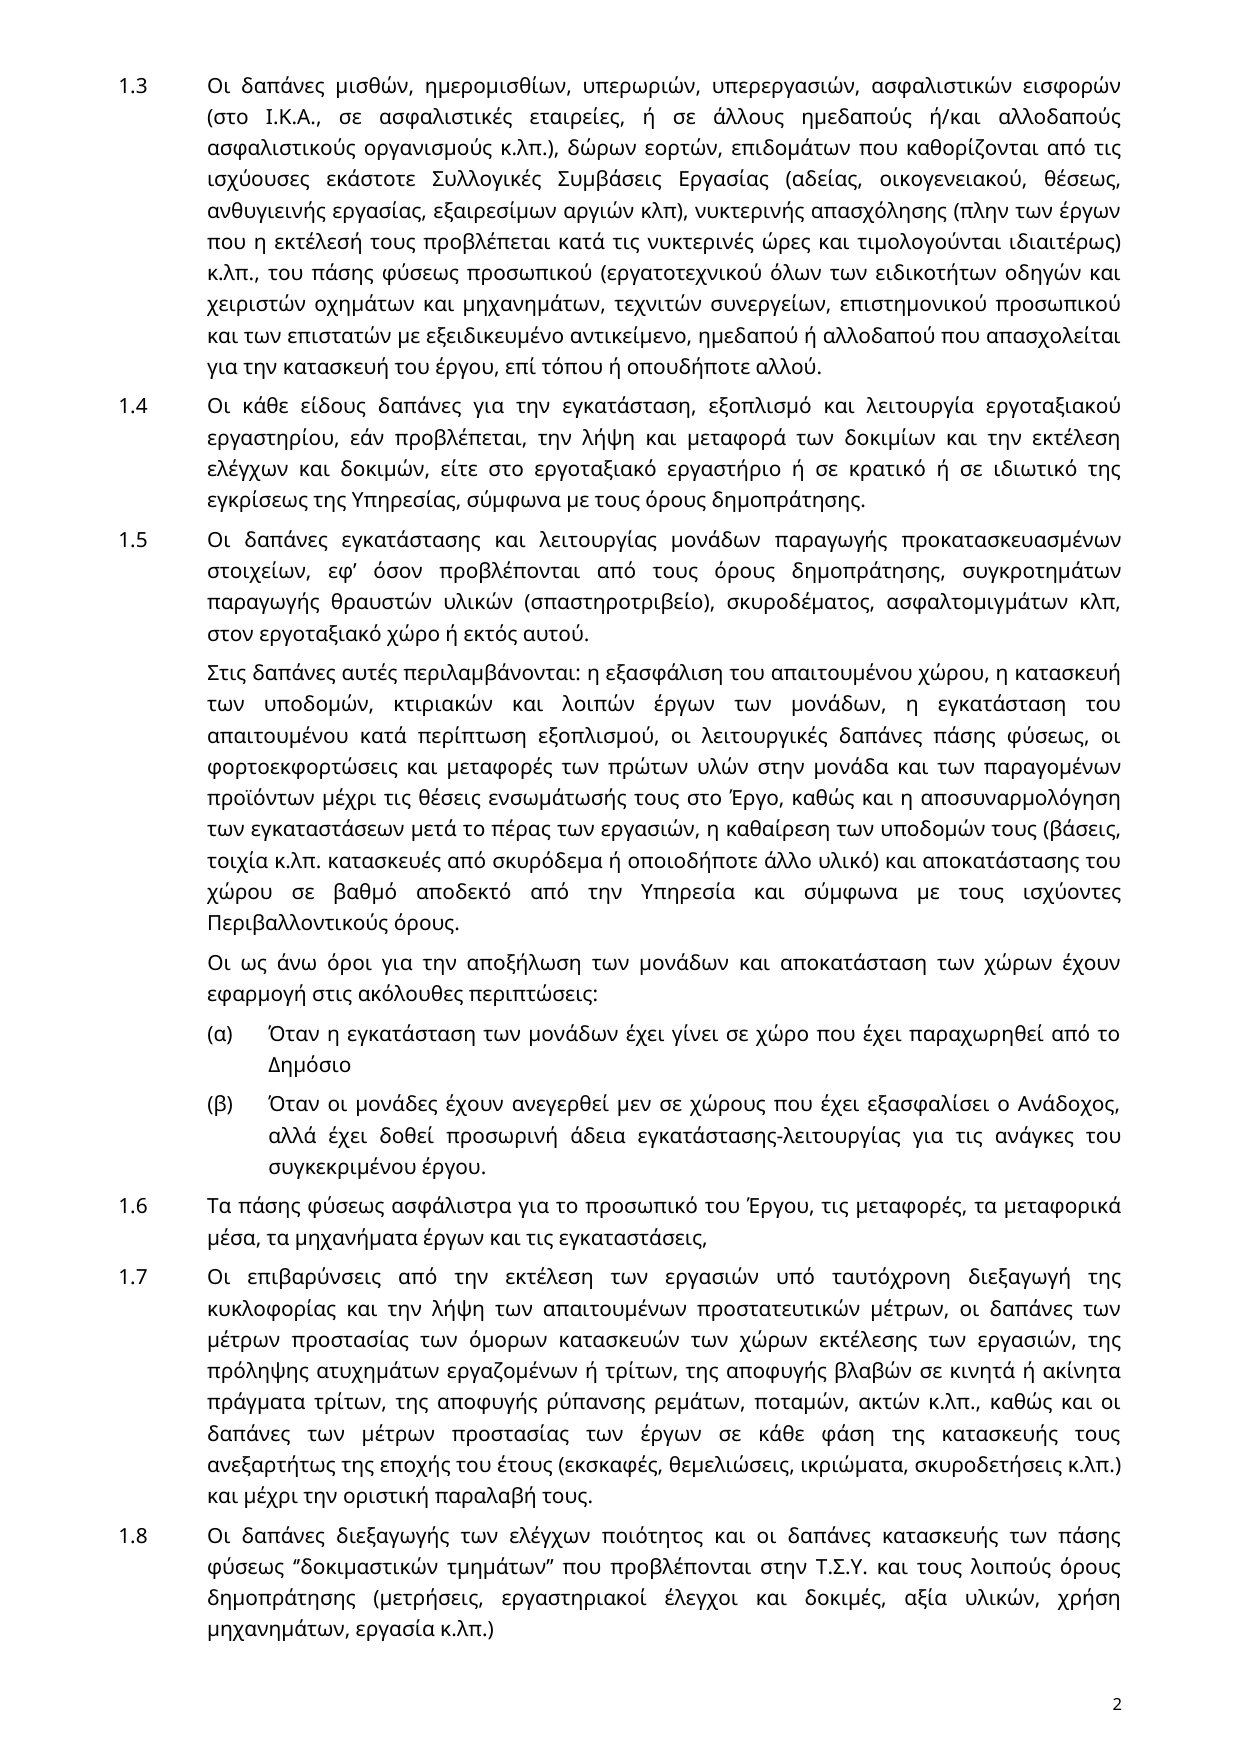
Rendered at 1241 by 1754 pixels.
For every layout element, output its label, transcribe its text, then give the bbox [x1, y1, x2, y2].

text (β) Όταν οι μονάδες έχουν ανεγερθεί μεν σε χώρους που έχει εξασφαλίσει ο Ανάδοχος, αλλά έχει δοθεί προσωρινή άδεια εγκατάστασης-λειτουργίας για τις ανάγκες του συγκεκριμένου έργου. [207, 1089, 1122, 1181]
text 1.3 Οι δαπάνες μισθών, ημερομισθίων, υπερωριών, υπερεργασιών, ασφαλιστικών εισφορών (στο Ι.Κ.Α., σε ασφαλιστικές εταιρείες, ή σε άλλους ημεδαπούς ή/και αλλοδαπούς ασφαλιστικούς οργανισμούς κ.λπ.), δώρων εορτών, επιδομάτων που καθορίζονται από τις ισχύουσες εκάστοτε Συλλογικές Συμβάσεις Εργασίας (αδείας, οικογενειακού, θέσεως, ανθυγιεινής εργασίας, εξαιρεσίμων αργιών κλπ), νυκτερινής απασχόλησης (πλην των έργων που η εκτέλεσή τους προβλέπεται κατά τις νυκτερινές ώρες και τιμολογούνται ιδιαιτέρως) κ.λπ., του πάσης φύσεως προσωπικού (εργατοτεχνικού όλων των ειδικοτήτων οδηγών και χειριστών οχημάτων και μηχανημάτων, τεχνιτών συνεργείων, επιστημονικού προσωπικού και των επιστατών με εξειδικευμένο αντικείμενο, ημεδαπού ή αλλοδαπού που απασχολείται για την κατασκευή του έργου, επί τόπου ή οπουδήποτε αλλού. [118, 71, 1122, 381]
text (α) Όταν η εγκατάσταση των μονάδων έχει γίνει σε χώρο που έχει παραχωρηθεί από το Δημόσιο [207, 1019, 1122, 1078]
text 1.4 Οι κάθε είδους δαπάνες για την εγκατάσταση, εξοπλισμό και λειτουργία εργοταξιακού εργαστηρίου, εάν προβλέπεται, την λήψη και μεταφορά των δοκιμίων και την εκτέλεση ελέγχων και δοκιμών, είτε στο εργοταξιακό εργαστήριο ή σε κρατικό ή σε ιδιωτικό της εγκρίσεως της Υπηρεσίας, σύμφωνα με τους όρους δημοπράτησης. [118, 392, 1122, 514]
text Οι ως άνω όροι για την αποξήλωση των μονάδων και αποκατάσταση των χώρων έχουν εφαρμογή στις ακόλουθες περιπτώσεις: [207, 948, 1122, 1008]
text 1.8 Οι δαπάνες διεξαγωγής των ελέγχων ποιότητος και οι δαπάνες κατασκευής των πάσης φύσεως ‘’δοκιμαστικών τμημάτων’’ που προβλέπονται στην Τ.Σ.Υ. και τους λοιπούς όρους δημοπράτησης (μετρήσεις, εργαστηριακοί έλεγχοι και δοκιμές, αξία υλικών, χρήση μηχανημάτων, εργασία κ.λπ.) [118, 1521, 1122, 1643]
text 1.7 Οι επιβαρύνσεις από την εκτέλεση των εργασιών υπό ταυτόχρονη διεξαγωγή της κυκλοφορίας και την λήψη των απαιτουμένων προστατευτικών μέτρων, οι δαπάνες των μέτρων προστασίας των όμορων κατασκευών των χώρων εκτέλεσης των εργασιών, της πρόληψης ατυχημάτων εργαζομένων ή τρίτων, της αποφυγής βλαβών σε κινητά ή ακίνητα πράγματα τρίτων, της αποφυγής ρύπανσης ρεμάτων, ποταμών, ακτών κ.λπ., καθώς και οι δαπάνες των μέτρων προστασίας των έργων σε κάθε φάση της κατασκευής τους ανεξαρτήτως της εποχής του έτους (εκσκαφές, θεμελιώσεις, ικριώματα, σκυροδετήσεις κ.λπ.) και μέχρι την οριστική παραλαβή τους. [118, 1262, 1122, 1510]
text 1.6 Τα πάσης φύσεως ασφάλιστρα για το προσωπικό του Έργου, τις μεταφορές, τα μεταφορικά μέσα, τα μηχανήματα έργων και τις εγκαταστάσεις, [118, 1192, 1122, 1251]
text 1.5 Οι δαπάνες εγκατάστασης και λειτουργίας μονάδων παραγωγής προκατασκευασμένων στοιχείων, εφ’ όσον προβλέπονται από τους όρους δημοπράτησης, συγκροτημάτων παραγωγής θραυστών υλικών (σπαστηροτριβείο), σκυροδέματος, ασφαλτομιγμάτων κλπ, στον εργοταξιακό χώρο ή εκτός αυτού. [118, 525, 1122, 647]
text Στις δαπάνες αυτές περιλαμβάνονται: η εξασφάλιση του απαιτουμένου χώρου, η κατασκευή των υποδομών, κτιριακών και λοιπών έργων των μονάδων, η εγκατάσταση του απαιτουμένου κατά περίπτωση εξοπλισμού, οι λειτουργικές δαπάνες πάσης φύσεως, οι φορτοεκφορτώσεις και μεταφορές των πρώτων υλών στην μονάδα και των παραγομένων προϊόντων μέχρι τις θέσεις ενσωμάτωσής τους στο Έργο, καθώς και η αποσυναρμολόγηση των εγκαταστάσεων μετά το πέρας των εργασιών, η καθαίρεση των υποδομών τους (βάσεις, τοιχία κ.λπ. κατασκευές από σκυρόδεμα ή οποιοδήποτε άλλο υλικό) και αποκατάστασης του χώρου σε βαθμό αποδεκτό από την Υπηρεσία και σύμφωνα με τους ισχύοντες Περιβαλλοντικούς όρους. [207, 658, 1122, 937]
